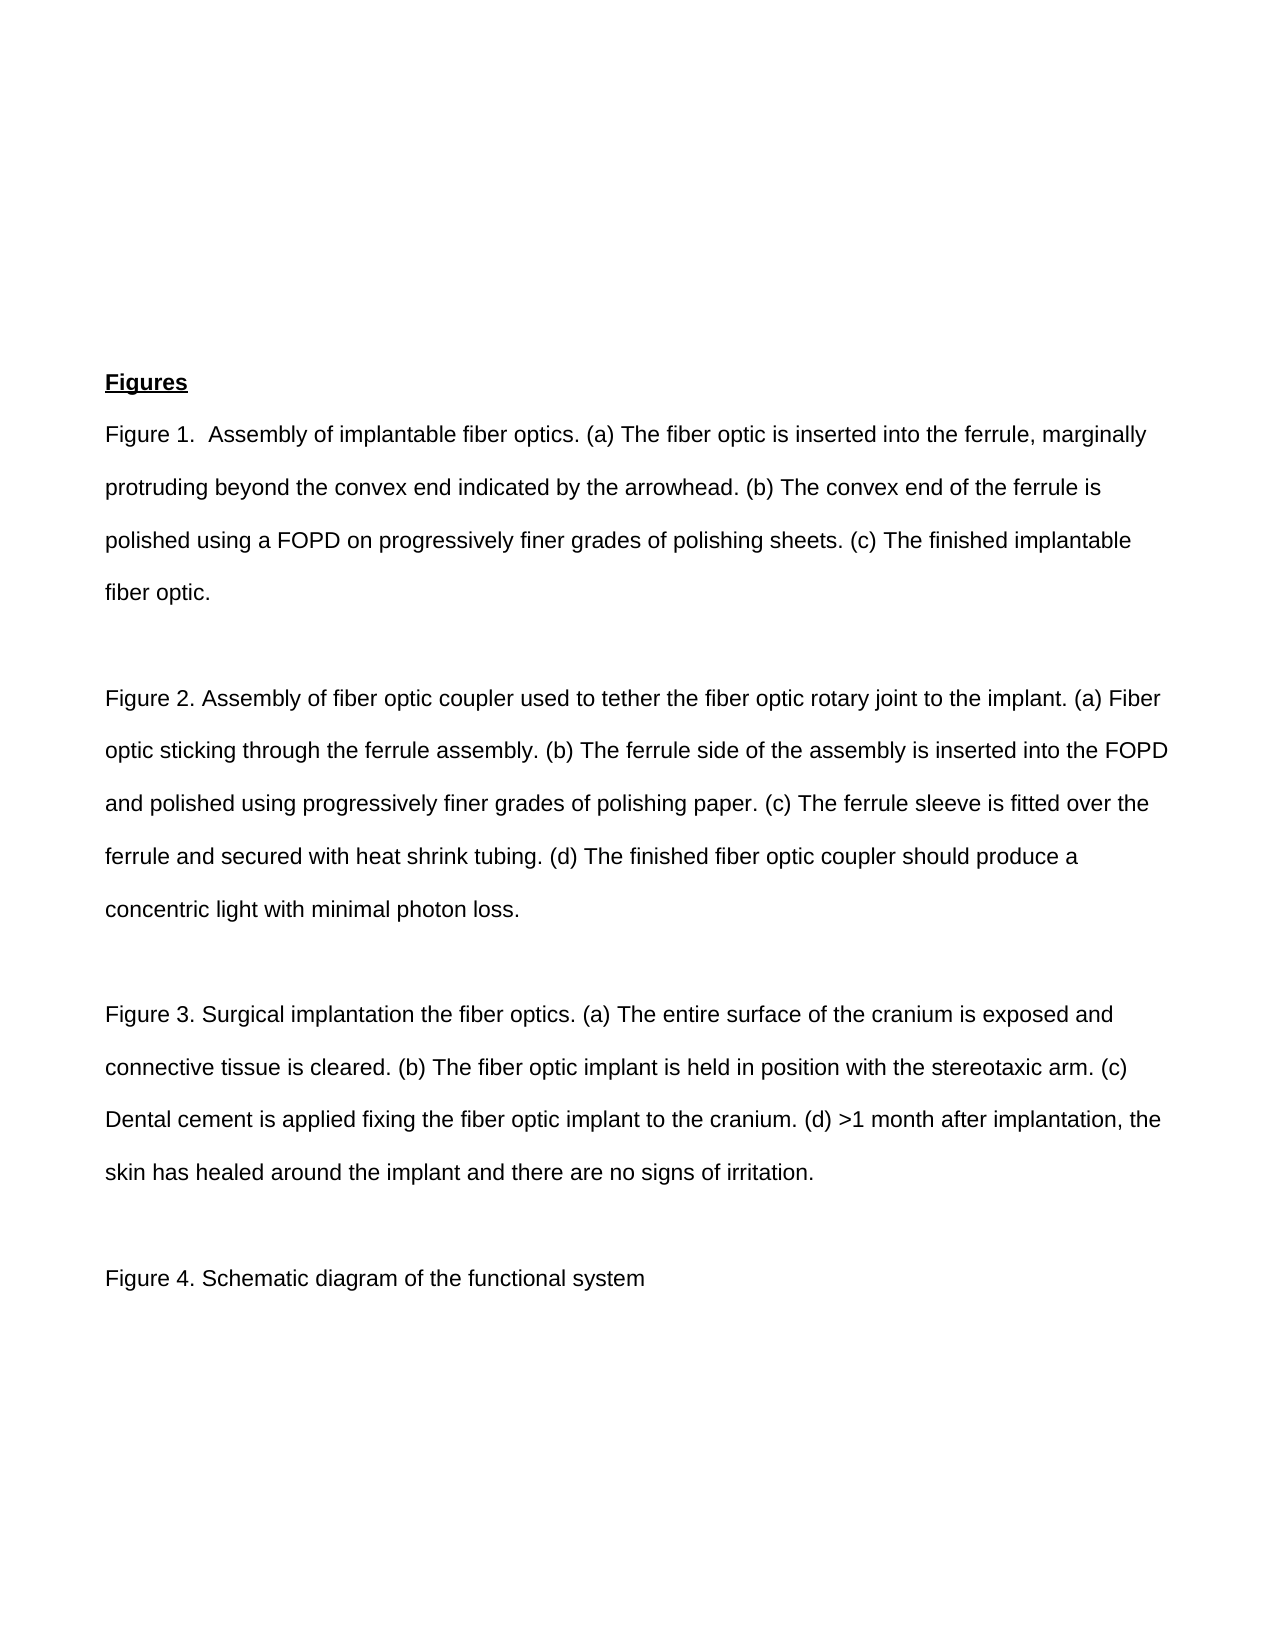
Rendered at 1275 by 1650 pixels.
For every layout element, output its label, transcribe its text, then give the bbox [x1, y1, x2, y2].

text Figure 4. Schematic diagram of the functional system [105, 1264, 1170, 1291]
text Figure 1. Assembly of implantable fiber optics. (a) The fiber optic is inserted into the ferrule, marginally protruding beyond the convex end indicated by the arrowhead. (b) The convex end of the ferrule is polished using a FOPD on progressively finer grades of polishing sheets. (c) The finished implantable fiber optic. [105, 421, 1170, 606]
text Figure 2. Assembly of fiber optic coupler used to tether the fiber optic rotary joint to the implant. (a) Fiber optic sticking through the ferrule assembly. (b) The ferrule side of the assembly is inserted into the FOPD and polished using progressively finer grades of polishing paper. (c) The ferrule sleeve is fitted over the ferrule and secured with heat shrink tubing. (d) The finished fiber optic coupler should produce a concentric light with minimal photon loss. [105, 685, 1170, 922]
text Figures [105, 368, 1170, 395]
text Figure 3. Surgical implantation the fiber optics. (a) The entire surface of the cranium is exposed and connective tissue is cleared. (b) The fiber optic implant is held in position with the stereotaxic arm. (c) Dental cement is applied fixing the fiber optic implant to the cranium. (d) >1 month after implantation, the skin has healed around the implant and there are no signs of irritation. [105, 1001, 1170, 1186]
